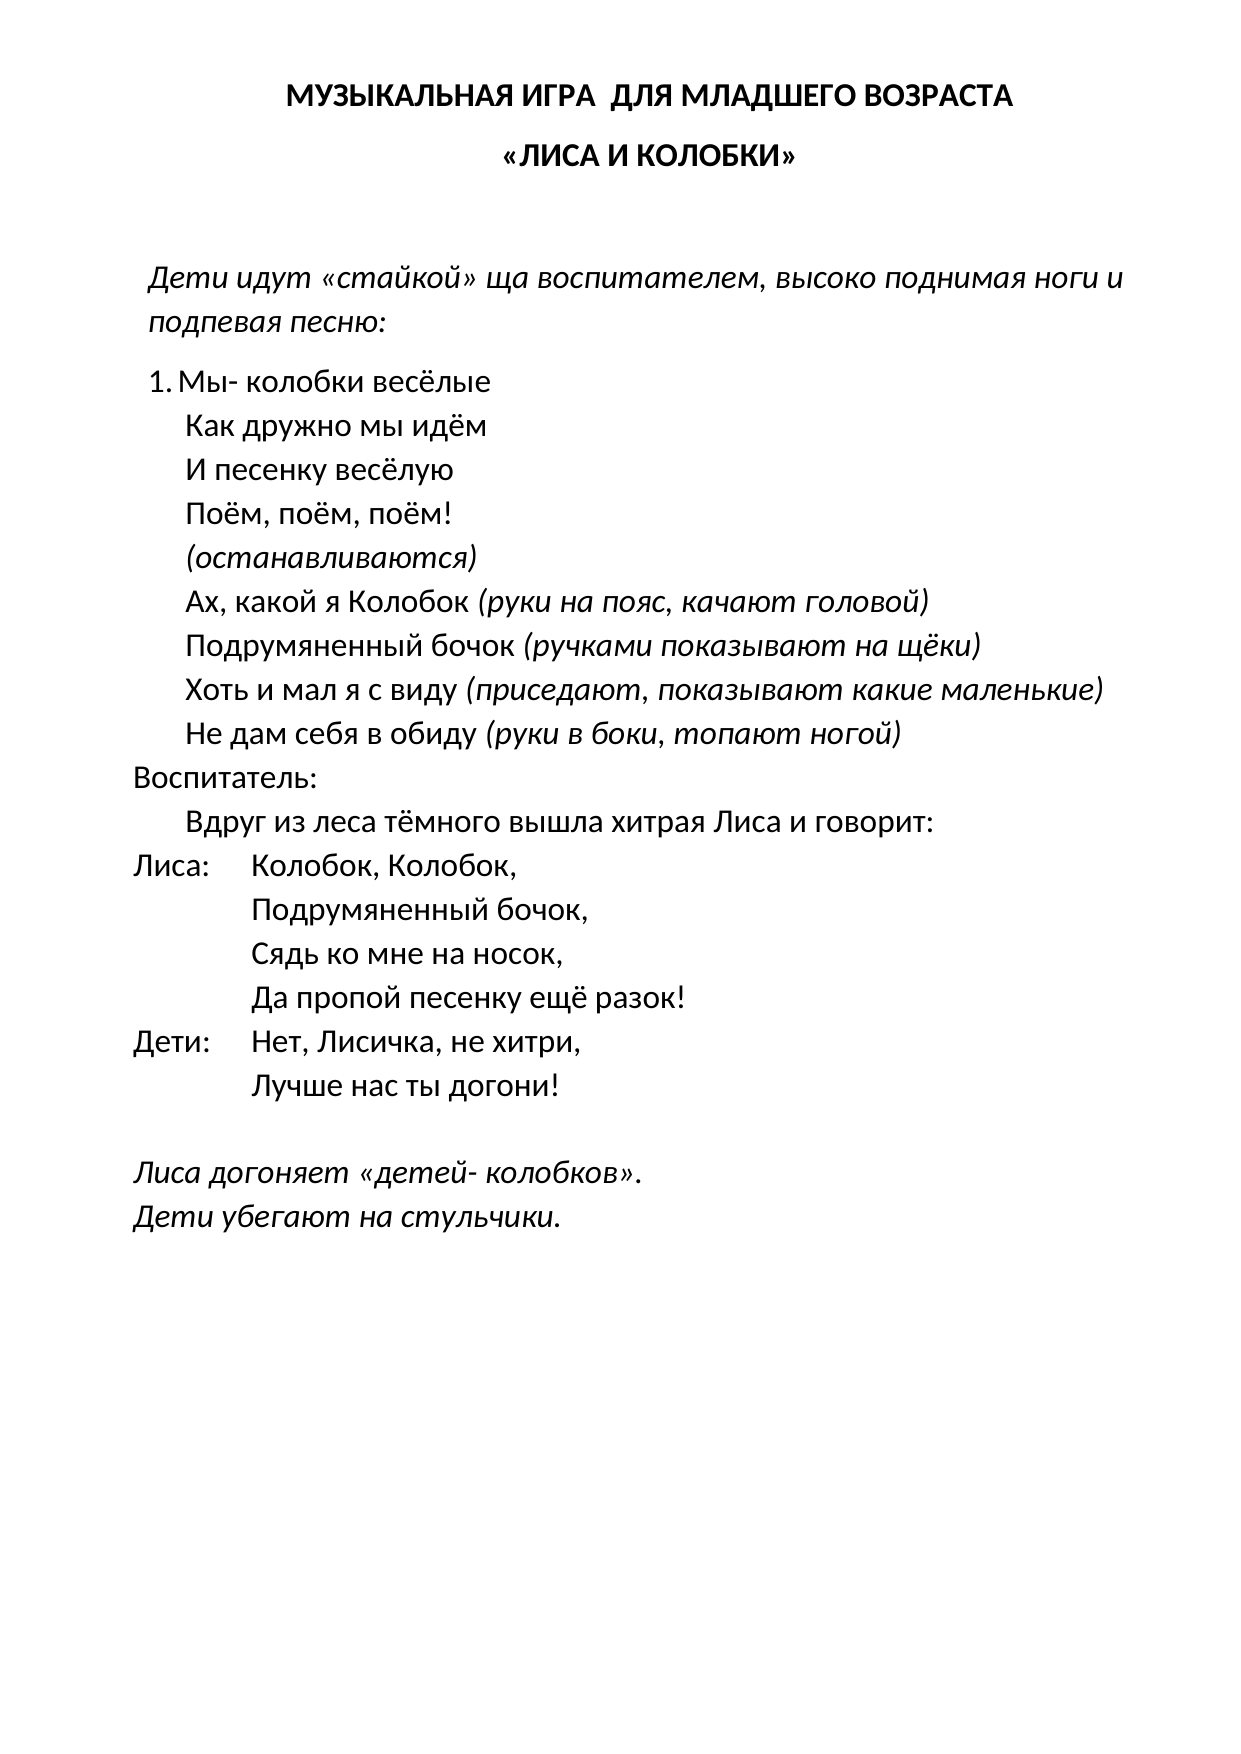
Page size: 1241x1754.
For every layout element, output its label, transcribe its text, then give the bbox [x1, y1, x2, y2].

list Дети убегают на стульчики. [133, 1196, 1152, 1236]
list (останавливаются) [185, 536, 1152, 577]
list Подрумяненный бочок (ручками показывают на щёки) [185, 624, 1152, 665]
list Подрумяненный бочок, [133, 888, 1152, 928]
list Мы- колобки весёлые [148, 360, 1152, 401]
list Ах, какой я Колобок (руки на пояс, качают головой) [185, 580, 1152, 621]
list Как дружно мы идём [185, 404, 1152, 445]
list Да пропой песенку ещё разок! [133, 976, 1152, 1016]
list И песенку весёлую [185, 448, 1152, 489]
list Поём, поём, поём! [185, 492, 1152, 533]
list Дети: Нет, Лисичка, не хитри, [133, 1020, 1152, 1060]
list Лиса: Колобок, Колобок, [133, 844, 1152, 884]
list Не дам себя в обиду (руки в боки, топают ногой) [185, 712, 1152, 753]
text «ЛИСА И КОЛОБКИ» [148, 134, 1152, 175]
text МУЗЫКАЛЬНАЯ ИГРА ДЛЯ МЛАДШЕГО ВОЗРАСТА [148, 74, 1152, 114]
list Лучше нас ты догони! [133, 1064, 1152, 1104]
list Хоть и мал я с виду (приседают, показывают какие маленькие) [185, 668, 1152, 709]
text Дети идут «стайкой» ща воспитателем, высоко поднимая ноги и подпевая песню: [148, 256, 1152, 340]
list Воспитатель: [133, 756, 1152, 797]
list Сядь ко мне на носок, [133, 932, 1152, 972]
list Лиса догоняет «детей- колобков». [133, 1152, 1152, 1192]
list Вдруг из леса тёмного вышла хитрая Лиса и говорит: [133, 800, 1152, 841]
